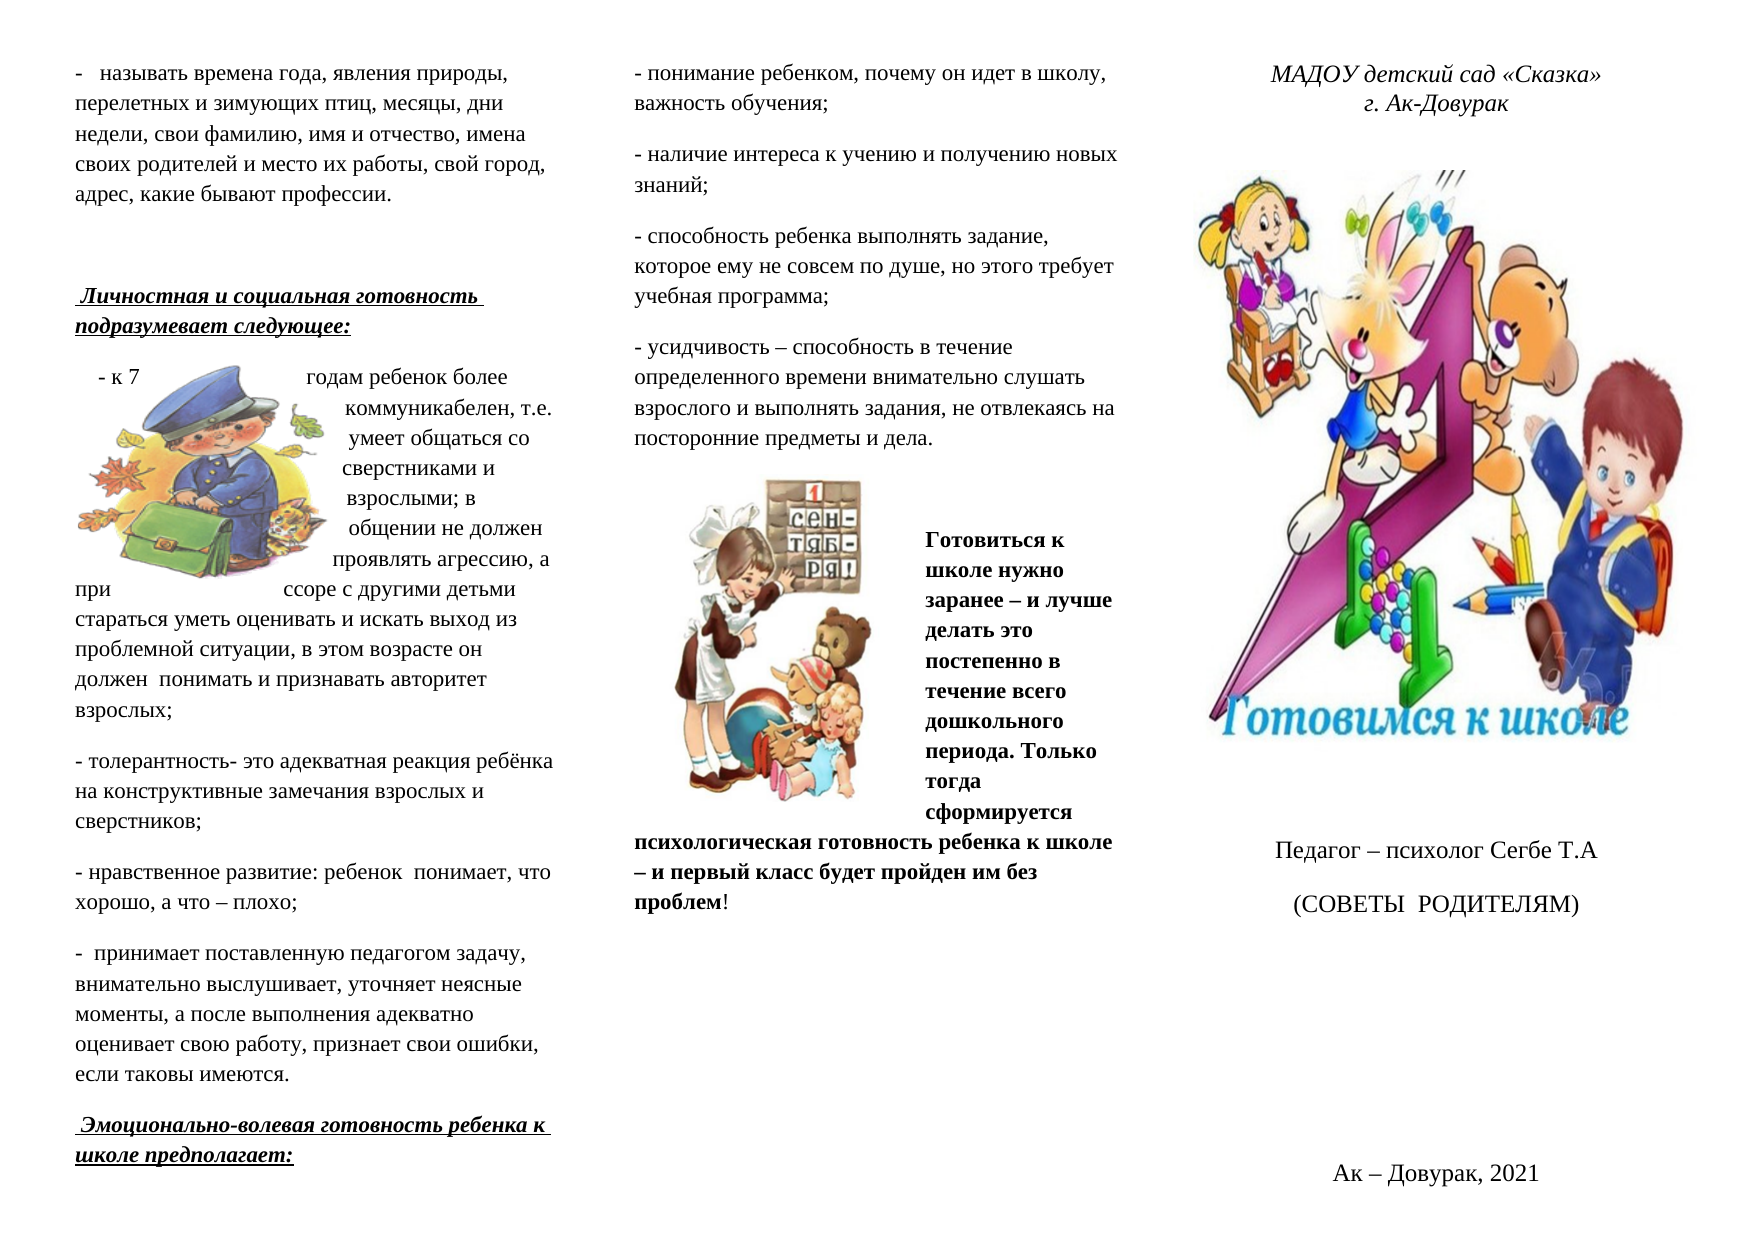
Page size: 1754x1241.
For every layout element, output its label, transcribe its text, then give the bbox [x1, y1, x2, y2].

text - понимание ребенком, почему он идет в школу, важность обучения; [634, 59, 1119, 116]
text Педагог – психолог Сегбе Т.А [1193, 835, 1679, 864]
picture [76, 363, 330, 582]
text - толерантность- это адекватная реакция ребёнка на конструктивные замечания взрослых и сверстников; [75, 747, 560, 833]
text - называть времена года, явления природы, перелетных и зимующих птиц, месяцы, дни недели, свои фамилию, имя и отчество, имена своих родителей и место их работы, свой город, адрес, какие бывают профессии. [75, 59, 560, 206]
text - усидчивость – способность в течение определенного времени внимательно слушать взрослого и выполнять задания, не отвлекаясь на посторонние предметы и дела. [634, 333, 1119, 450]
text Эмоционально-волевая готовность ребенка к школе предполагает: [75, 1111, 560, 1168]
text (СОВЕТЫ РОДИТЕЛЯМ) [1193, 889, 1679, 918]
text - нравственное развитие: ребенок понимает, что хорошо, а что – плохо; [75, 858, 560, 915]
picture [634, 474, 906, 799]
text - способность ребенка выполнять задание, которое ему не совсем по душе, но этого требует учебная программа; [634, 222, 1119, 308]
text - наличие интереса к учению и получению новых знаний; [634, 140, 1119, 197]
text МАДОУ детский сад «Сказка» [1193, 59, 1679, 88]
picture [1193, 170, 1700, 757]
text Ак – Довурак, 2021 [1193, 1158, 1679, 1187]
text Личностная и социальная готовность подразумевает следующее: [75, 282, 560, 339]
text - принимает поставленную педагогом задачу, внимательно выслушивает, уточняет неясные моменты, а после выполнения адекватно оценивает свою работу, признает свои ошибки, если таковы имеются. [75, 939, 560, 1087]
text г. Ак-Довурак [1193, 88, 1679, 117]
